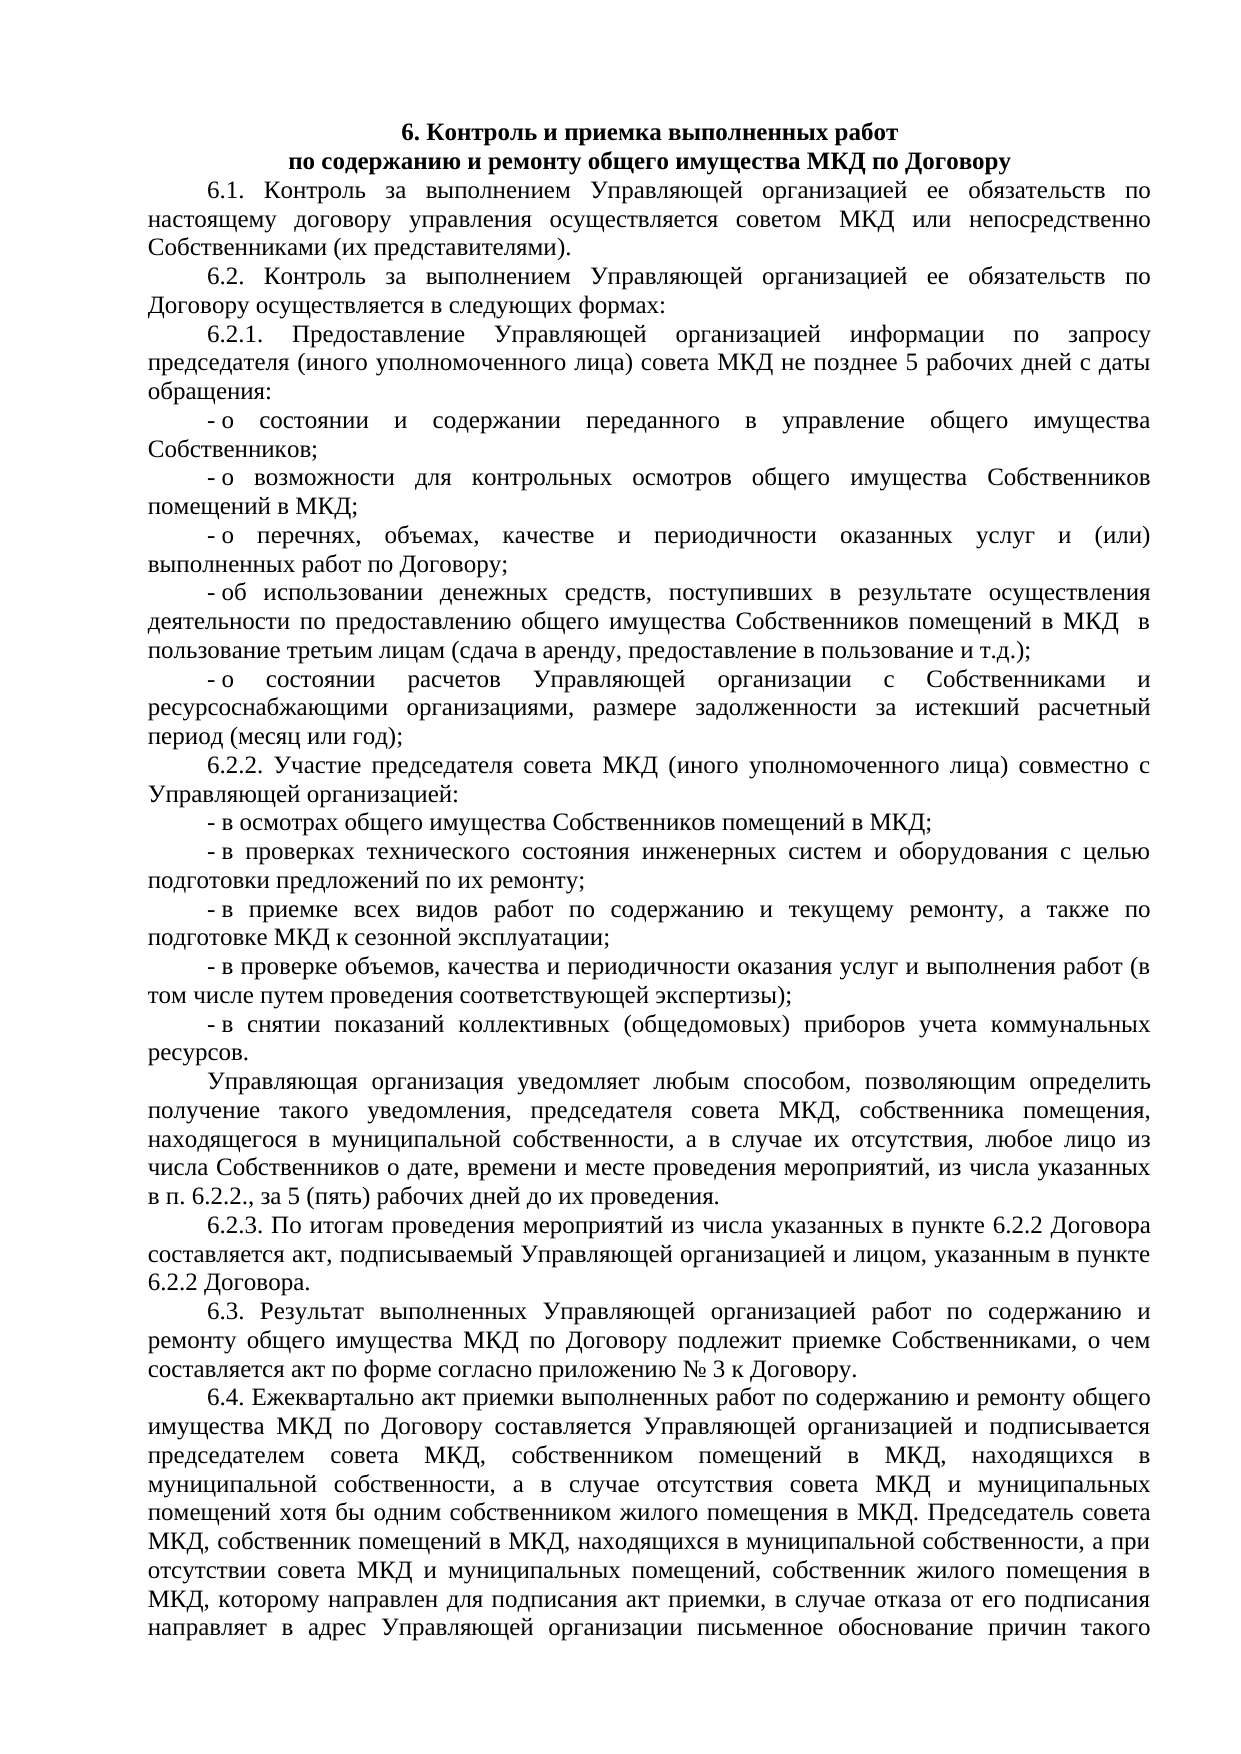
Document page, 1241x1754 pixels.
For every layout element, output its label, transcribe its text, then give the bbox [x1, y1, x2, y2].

text - в снятии показаний коллективных (общедомовых) приборов учета коммунальных ресурсов. [148, 1009, 1152, 1066]
text - в приемке всех видов работ по содержанию и текущему ремонту, а также по подготовке МКД к сезонной эксплуатации; [148, 894, 1152, 951]
text 6.2. Контроль за выполнением Управляющей организацией ее обязательств по Договору осуществляется в следующих формах: [148, 261, 1152, 319]
text 6.3. Результат выполненных Управляющей организацией работ по содержанию и ремонту общего имущества МКД по Договору подлежит приемке Собственниками, о чем составляется акт по форме согласно приложению № 3 к Договору. [148, 1296, 1152, 1382]
text 6.2.2. Участие председателя совета МКД (иного уполномоченного лица) совместно с Управляющей организацией: [148, 750, 1152, 807]
text - о состоянии расчетов Управляющей организации с Собственниками и ресурсоснабжающими организациями, размере задолженности за истекший расчетный период (месяц или год); [148, 664, 1152, 750]
text - в проверке объемов, качества и периодичности оказания услуг и выполнения работ (в том числе путем проведения соответствующей экспертизы); [148, 951, 1152, 1009]
text по содержанию и ремонту общего имущества МКД по Договору [148, 146, 1152, 175]
text Управляющая организация уведомляет любым способом, позволяющим определить получение такого уведомления, председателя совета МКД, собственника помещения, находящегося в муниципальной собственности, а в случае их отсутствия, любое лицо из числа Собственников о дате, времени и месте проведения мероприятий, из числа указанных в п. 6.2.2., за 5 (пять) рабочих дней до их проведения. [148, 1066, 1152, 1210]
text - в проверках технического состояния инженерных систем и оборудования с целью подготовки предложений по их ремонту; [148, 836, 1152, 894]
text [148, 1382, 1152, 1641]
text - об использовании денежных средств, поступивших в результате осуществления деятельности по предоставлению общего имущества Собственников помещений в МКД в пользование третьим лицам (сдача в аренду, предоставление в пользование и т.д.); [148, 577, 1152, 664]
text - в осмотрах общего имущества Собственников помещений в МКД; [148, 807, 1152, 836]
text 6.2.3. По итогам проведения мероприятий из числа указанных в пункте 6.2.2 Договора составляется акт, подписываемый Управляющей организацией и лицом, указанным в пункте 6.2.2 Договора. [148, 1210, 1152, 1296]
text 6. Контроль и приемка выполненных работ [148, 117, 1152, 146]
text - о состоянии и содержании переданного в управление общего имущества Собственников; [148, 405, 1152, 462]
text 6.2.1. Предоставление Управляющей организацией информации по запросу председателя (иного уполномоченного лица) совета МКД не позднее 5 рабочих дней с даты обращения: [148, 319, 1152, 405]
text 6.1. Контроль за выполнением Управляющей организацией ее обязательств по настоящему договору управления осуществляется советом МКД или непосредственно Собственниками (их представителями). [148, 175, 1152, 261]
text - о возможности для контрольных осмотров общего имущества Собственников помещений в МКД; [148, 462, 1152, 520]
text - о перечнях, объемах, качестве и периодичности оказанных услуг и (или) выполненных работ по Договору; [148, 520, 1152, 577]
